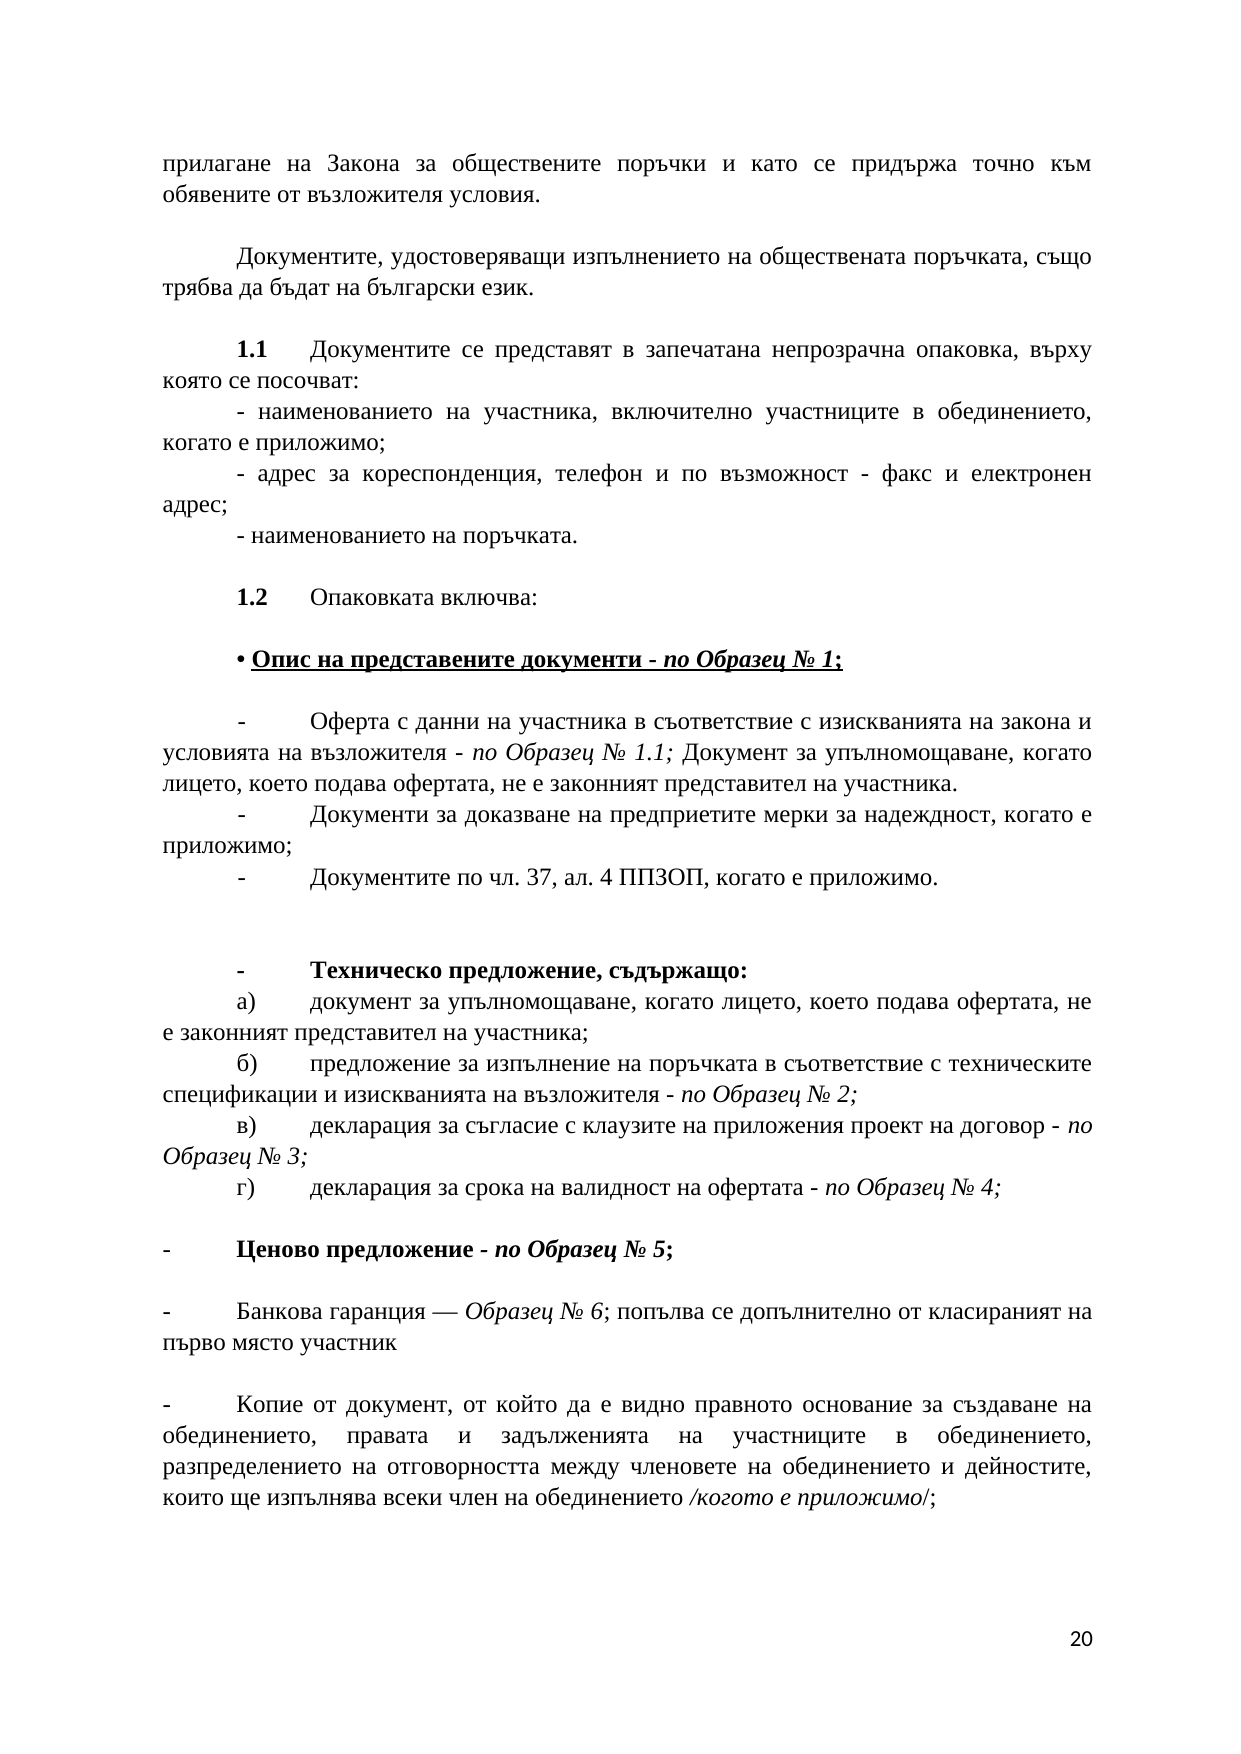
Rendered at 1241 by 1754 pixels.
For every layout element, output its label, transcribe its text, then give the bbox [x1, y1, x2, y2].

text а) документ за упълномощаване, когато лицето, което подава офертата, не е законният представител на участника; [162, 986, 1093, 1046]
text в) декларация за съгласие с клаузите на приложения проект на договор - по Образец № 3; [162, 1110, 1093, 1170]
list Банкова гаранция — Образец № 6; попълва се допълнително от класираният на първо място участник [162, 1296, 1093, 1356]
text - наименованието на участника, включително участниците в обединението, когато е приложимо; [162, 396, 1093, 456]
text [162, 148, 1093, 207]
text б) предложение за изпълнение на поръчката в съответствие с техническите спецификации и изискванията на възложителя - по Образец № 2; [162, 1048, 1093, 1108]
text - наименованието на поръчката. [236, 520, 1093, 549]
text Документите, удостоверяващи изпълнението на обществената поръчката, също трябва да бъдат на български език. [162, 241, 1093, 301]
list Опаковката включва: [162, 582, 1093, 611]
text - Техническо предложение, съдържащо: [162, 955, 1093, 983]
text г) декларация за срока на валидност на офертата - по Образец № 4; [162, 1172, 1093, 1201]
list Документите по чл. 37, ал. 4 ППЗОП, когато е приложимо. [162, 862, 1093, 890]
text • Опис на представените документи - по Образец № 1; [162, 644, 1093, 673]
list Оферта с данни на участника в съответствие с изискванията на закона и условията на възложителя - по Образец № 1.1; Документ за упълномощаване, когато лицето, което подава офертата, не е законният представител на участника. [162, 706, 1093, 797]
list Копие от документ, от който да е видно правното основание за създаване на обединението, правата и задълженията на участниците в обединението, разпределението на отговорността между членовете на обединението и дейностите, които ще изпълнява всеки член на обединението /когото е приложимо/; [162, 1389, 1093, 1511]
list Ценово предложение - по Образец № 5; [162, 1234, 1093, 1263]
list Документи за доказване на предприетите мерки за надеждност, когато е приложимо; [162, 799, 1093, 859]
list Документите се представят в запечатана непрозрачна опаковка, върху която се посочват: [162, 334, 1093, 394]
text - адрес за кореспонденция, телефон и по възможност - факс и електронен адрес; [162, 458, 1093, 518]
